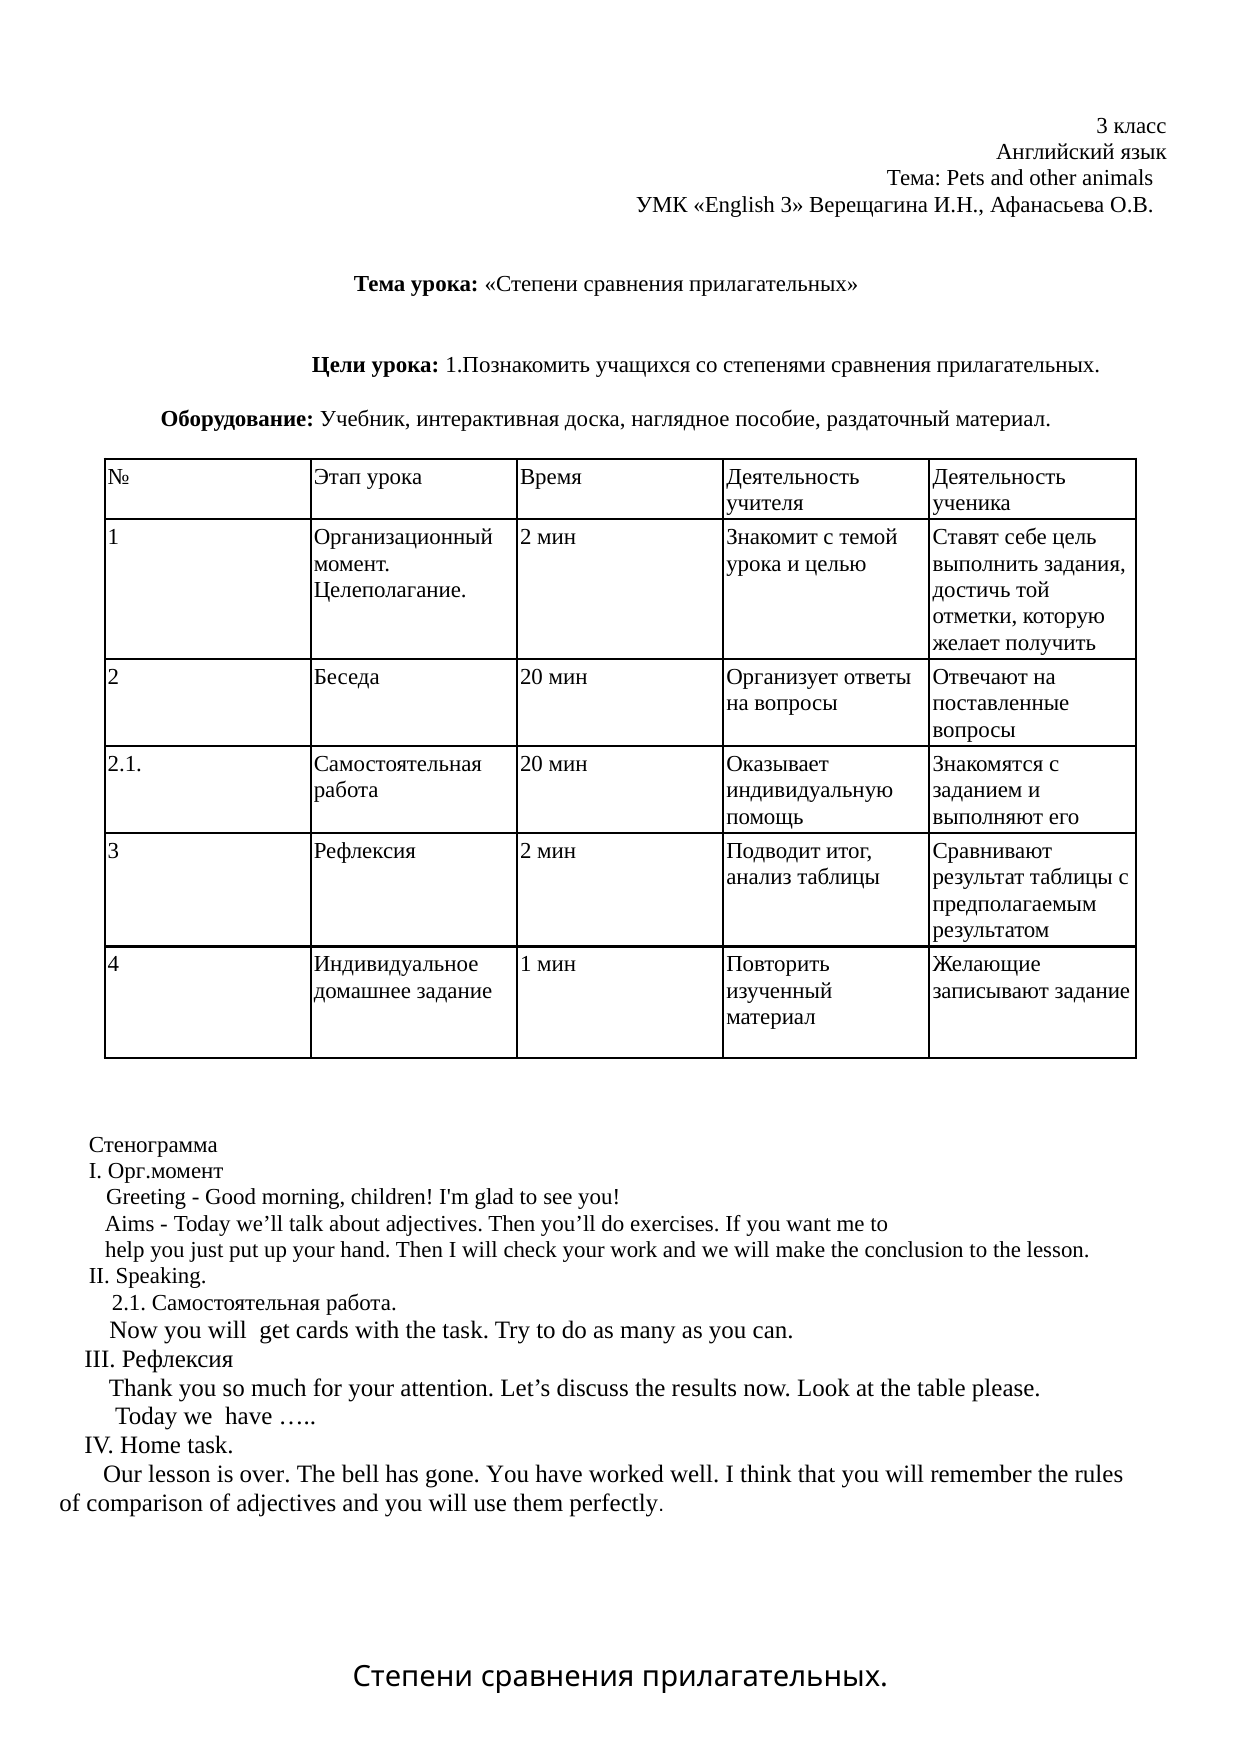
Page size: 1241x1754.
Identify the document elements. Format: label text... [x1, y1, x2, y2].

text Aims - Today we’ll talk about adjectives. Then you’ll do exercises. If you want me to [59, 1210, 1181, 1236]
table_cell Организационный момент. Целеполагание. [312, 520, 516, 658]
table_cell 3 [106, 834, 310, 945]
text 2.1. Самостоятельная работа. [59, 1289, 1181, 1315]
text 3 класс [59, 112, 1166, 138]
table_cell 20 мин [518, 747, 722, 832]
text Степени сравнения прилагательных. [59, 1661, 1181, 1693]
table_cell Знакомит с темой урока и целью [724, 520, 928, 658]
text IV. Home task. [59, 1430, 1134, 1459]
table_cell Беседа [312, 660, 516, 745]
table_cell 2 мин [518, 520, 722, 658]
table_cell Оказывает индивидуальную помощь [724, 747, 928, 832]
text II. Speaking. [59, 1262, 1181, 1289]
table_cell 2 мин [518, 834, 722, 945]
table_header Время [518, 460, 722, 518]
text Тема урока: «Степени сравнения прилагательных» [59, 270, 1153, 296]
table_cell Повторить изученный материал [724, 948, 928, 1057]
table_header Деятельность ученика [930, 460, 1135, 518]
table_cell Сравнивают результат таблицы с предполагаемым результатом [930, 834, 1135, 945]
table_cell 4 [106, 948, 310, 1057]
text Цели урока: 1.Познакомить учащихся со степенями сравнения прилагательных. [59, 351, 1153, 377]
table_cell 2 [106, 660, 310, 745]
text III. Рефлексия [59, 1344, 1134, 1373]
text Оборудование: Учебник, интерактивная доска, наглядное пособие, раздаточный материал. [59, 405, 1153, 431]
table_cell Ставят себе цель выполнить задания, достичь той отметки, которую желает получить [930, 520, 1135, 658]
table_header Этап урока [312, 460, 516, 518]
text Thank you so much for your attention. Let’s discuss the results now. Look at the table please. [59, 1373, 1134, 1401]
table_header Деятельность учителя [724, 460, 928, 518]
table_cell 1 [106, 520, 310, 658]
text Today we have ….. [59, 1401, 1134, 1430]
text Английский язык [59, 138, 1166, 164]
text I. Орг.момент [59, 1157, 1181, 1183]
table_cell Желающие записывают задание [930, 948, 1135, 1057]
table_cell Рефлексия [312, 834, 516, 945]
table_cell Знакомятся с заданием и выполняют его [930, 747, 1135, 832]
table_cell Самостоятельная работа [312, 747, 516, 832]
table_cell 1 мин [518, 948, 722, 1057]
table_cell Подводит итог, анализ таблицы [724, 834, 928, 945]
table_cell Отвечают на поставленные вопросы [930, 660, 1135, 745]
text Greeting - Good morning, children! I'm glad to see you! [59, 1183, 1181, 1210]
text Тема: Pets and other animals [59, 164, 1153, 191]
table_cell 20 мин [518, 660, 722, 745]
text Стенограмма [59, 1131, 1181, 1157]
text Now you will get cards with the task. Try to do as many as you can. [59, 1315, 1134, 1344]
table_header № [106, 460, 310, 518]
text УМК «English 3» Верещагина И.Н., Афанасьева О.В. [59, 191, 1153, 217]
text help you just put up your hand. Then I will check your work and we will make the conclusion to the lesson. [59, 1236, 1181, 1262]
table_cell Индивидуальное домашнее задание [312, 948, 516, 1057]
text Our lesson is over. The bell has gone. You have worked well. I think that you will remember the rules of comparison of adjectives and you will use them perfectly. [59, 1459, 1134, 1516]
table_cell Организует ответы на вопросы [724, 660, 928, 745]
table_cell 2.1. [106, 747, 310, 832]
